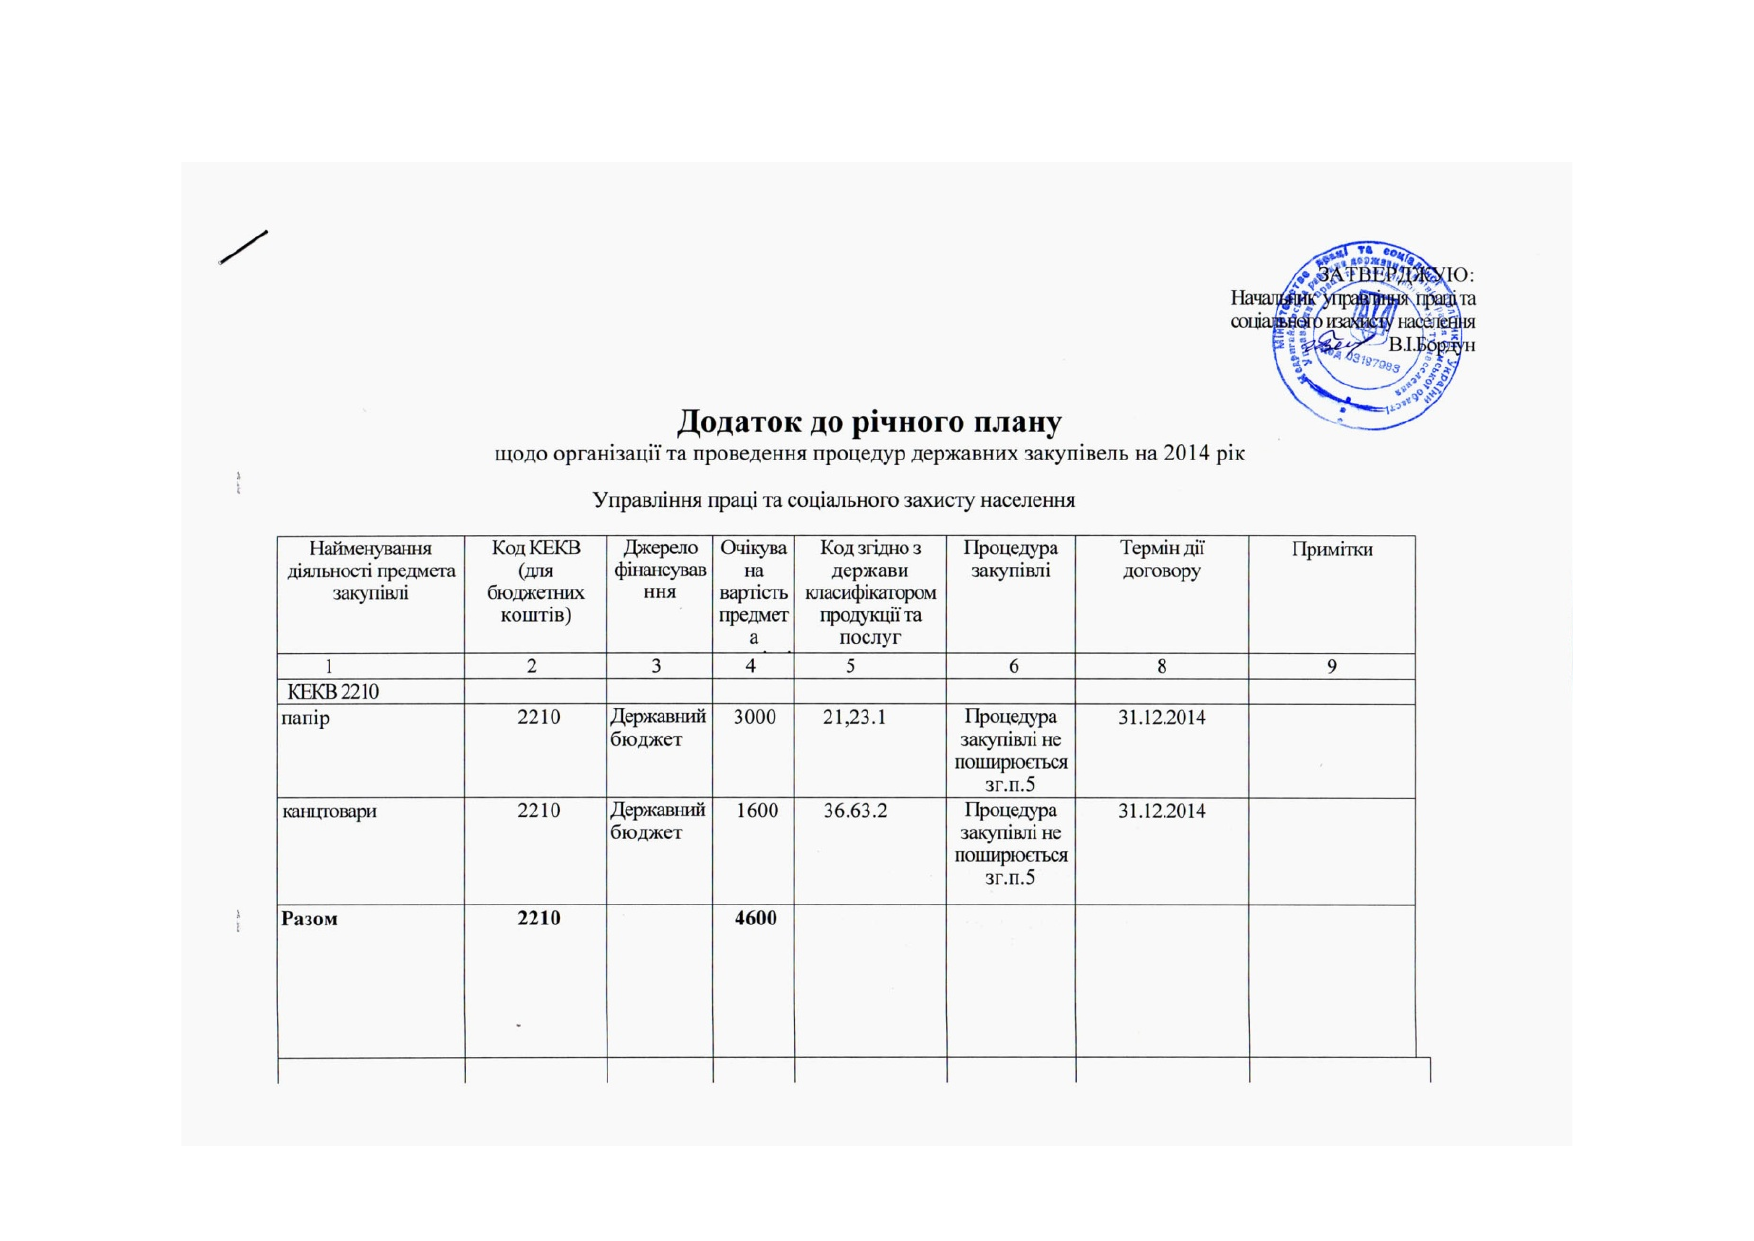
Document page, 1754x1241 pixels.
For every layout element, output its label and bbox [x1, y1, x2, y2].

picture [181, 162, 1573, 1146]
